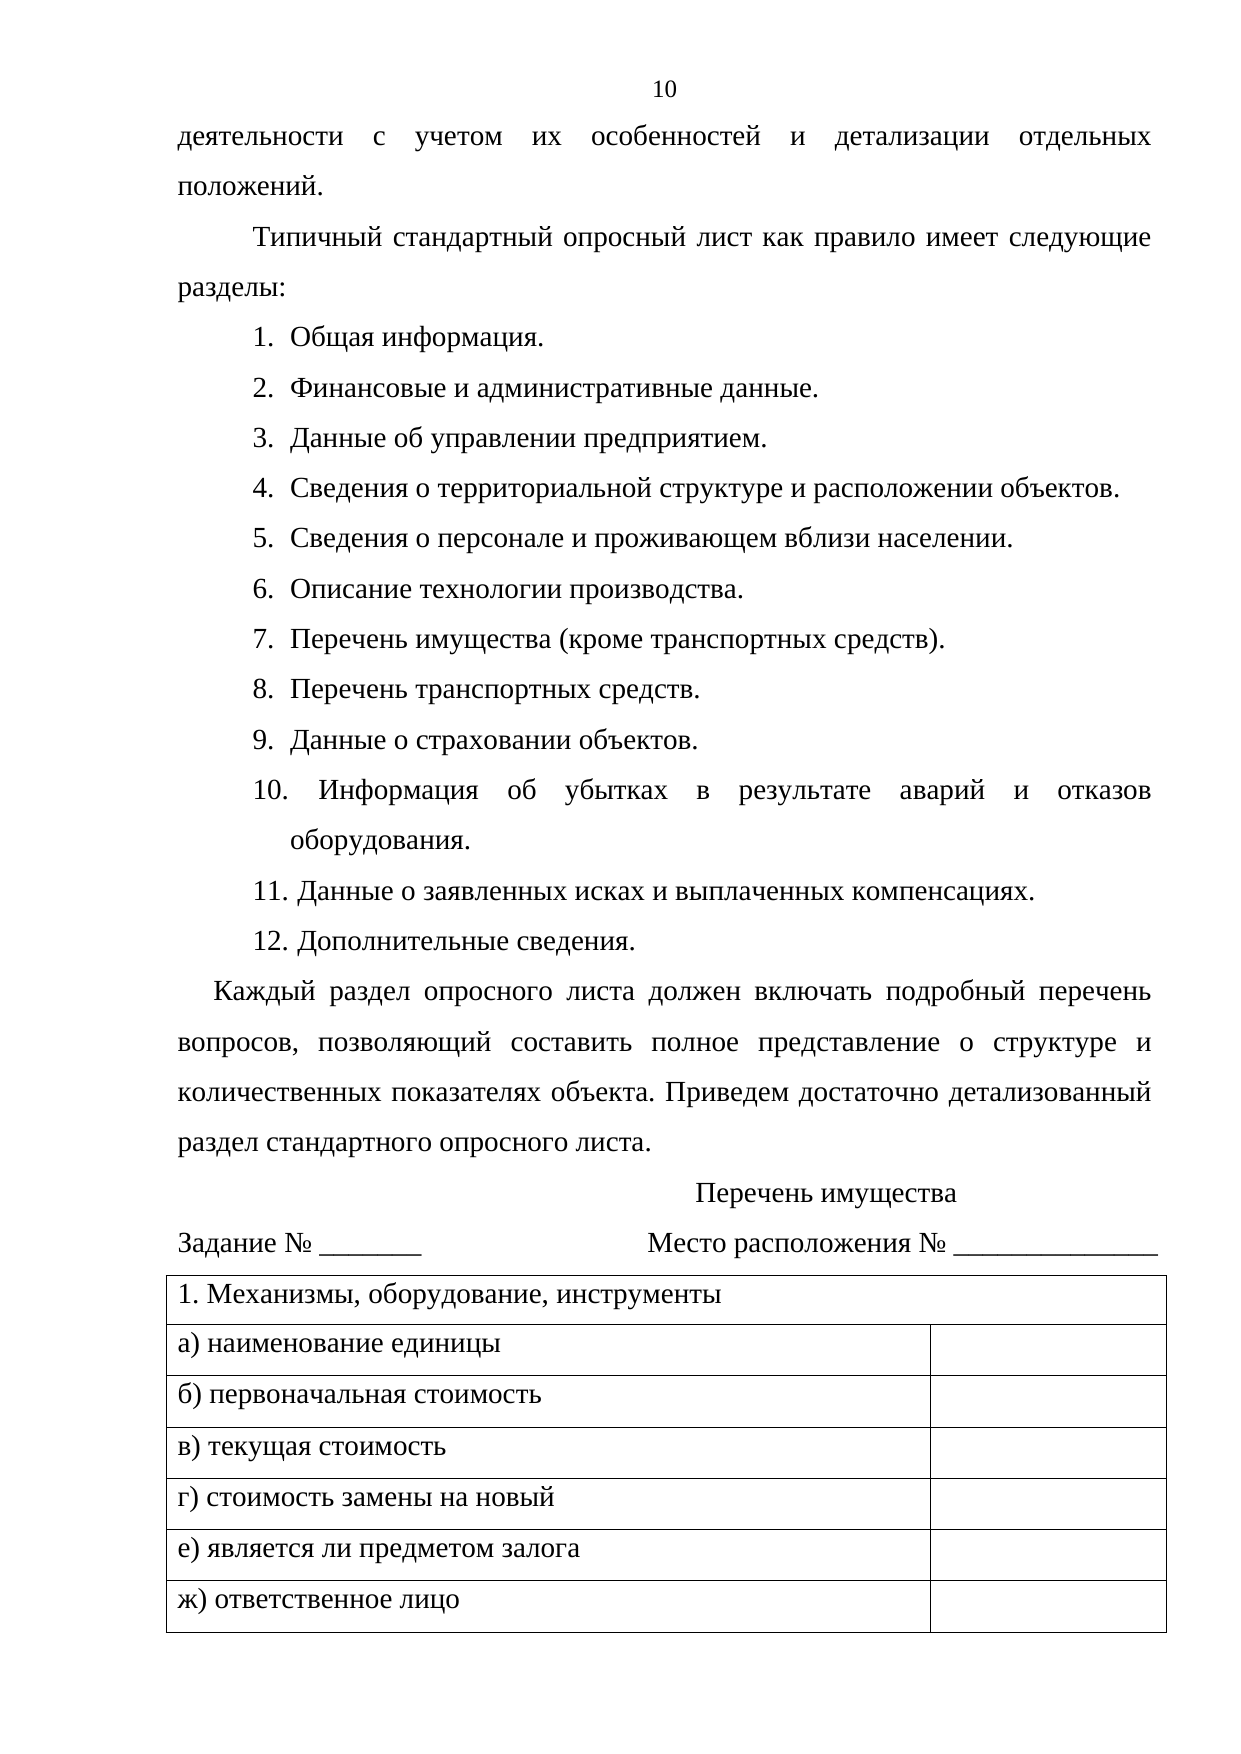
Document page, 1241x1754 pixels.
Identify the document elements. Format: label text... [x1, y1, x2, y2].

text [177, 118, 1152, 202]
table_cell [931, 1581, 1166, 1632]
list Дополнительные сведения. [252, 923, 1152, 957]
table_cell е) является ли предметом залога [167, 1530, 930, 1580]
list Перечень имущества (кроме транспортных средств). [252, 621, 1152, 655]
list Перечень транспортных средств. [252, 672, 1152, 705]
table_cell [931, 1376, 1166, 1427]
table_cell в) текущая стоимость [167, 1428, 930, 1478]
table_header 1. Механизмы, оборудование, инструменты [167, 1276, 1166, 1324]
table_cell [931, 1530, 1166, 1580]
list Сведения о территориальной структуре и расположении объектов. [252, 470, 1152, 504]
text Типичный стандартный опросный лист как правило имеет следующие разделы: [177, 219, 1152, 303]
table_cell [931, 1479, 1166, 1529]
text Каждый раздел опросного листа должен включать подробный перечень вопросов, позволяющий составить полное представление о структуре и количественных показателях объекта. Приведем достаточно детализованный раздел стандартного опросного листа. [177, 973, 1152, 1158]
list Данные о заявленных исках и выплаченных компенсациях. [252, 873, 1152, 906]
table_cell [931, 1325, 1166, 1375]
list Информация об убытках в результате аварий и отказов оборудования. [252, 772, 1152, 856]
table_cell ж) ответственное лицо [167, 1581, 930, 1632]
list Данные о страховании объектов. [252, 722, 1152, 755]
list Сведения о персонале и проживающем вблизи населении. [252, 521, 1152, 554]
table_cell а) наименование единицы [167, 1325, 930, 1375]
text Задание № _______ Место расположения № ______________ [177, 1225, 1240, 1258]
table_cell г) стоимость замены на новый [167, 1479, 930, 1529]
list Описание технологии производства. [252, 571, 1152, 604]
text Перечень имущества [177, 1175, 1240, 1208]
table_cell [931, 1428, 1166, 1478]
list Финансовые и административные данные. [252, 370, 1152, 403]
list Данные об управлении предприятием. [252, 420, 1152, 453]
table_cell б) первоначальная стоимость [167, 1376, 930, 1427]
list Общая информация. [252, 319, 1152, 353]
